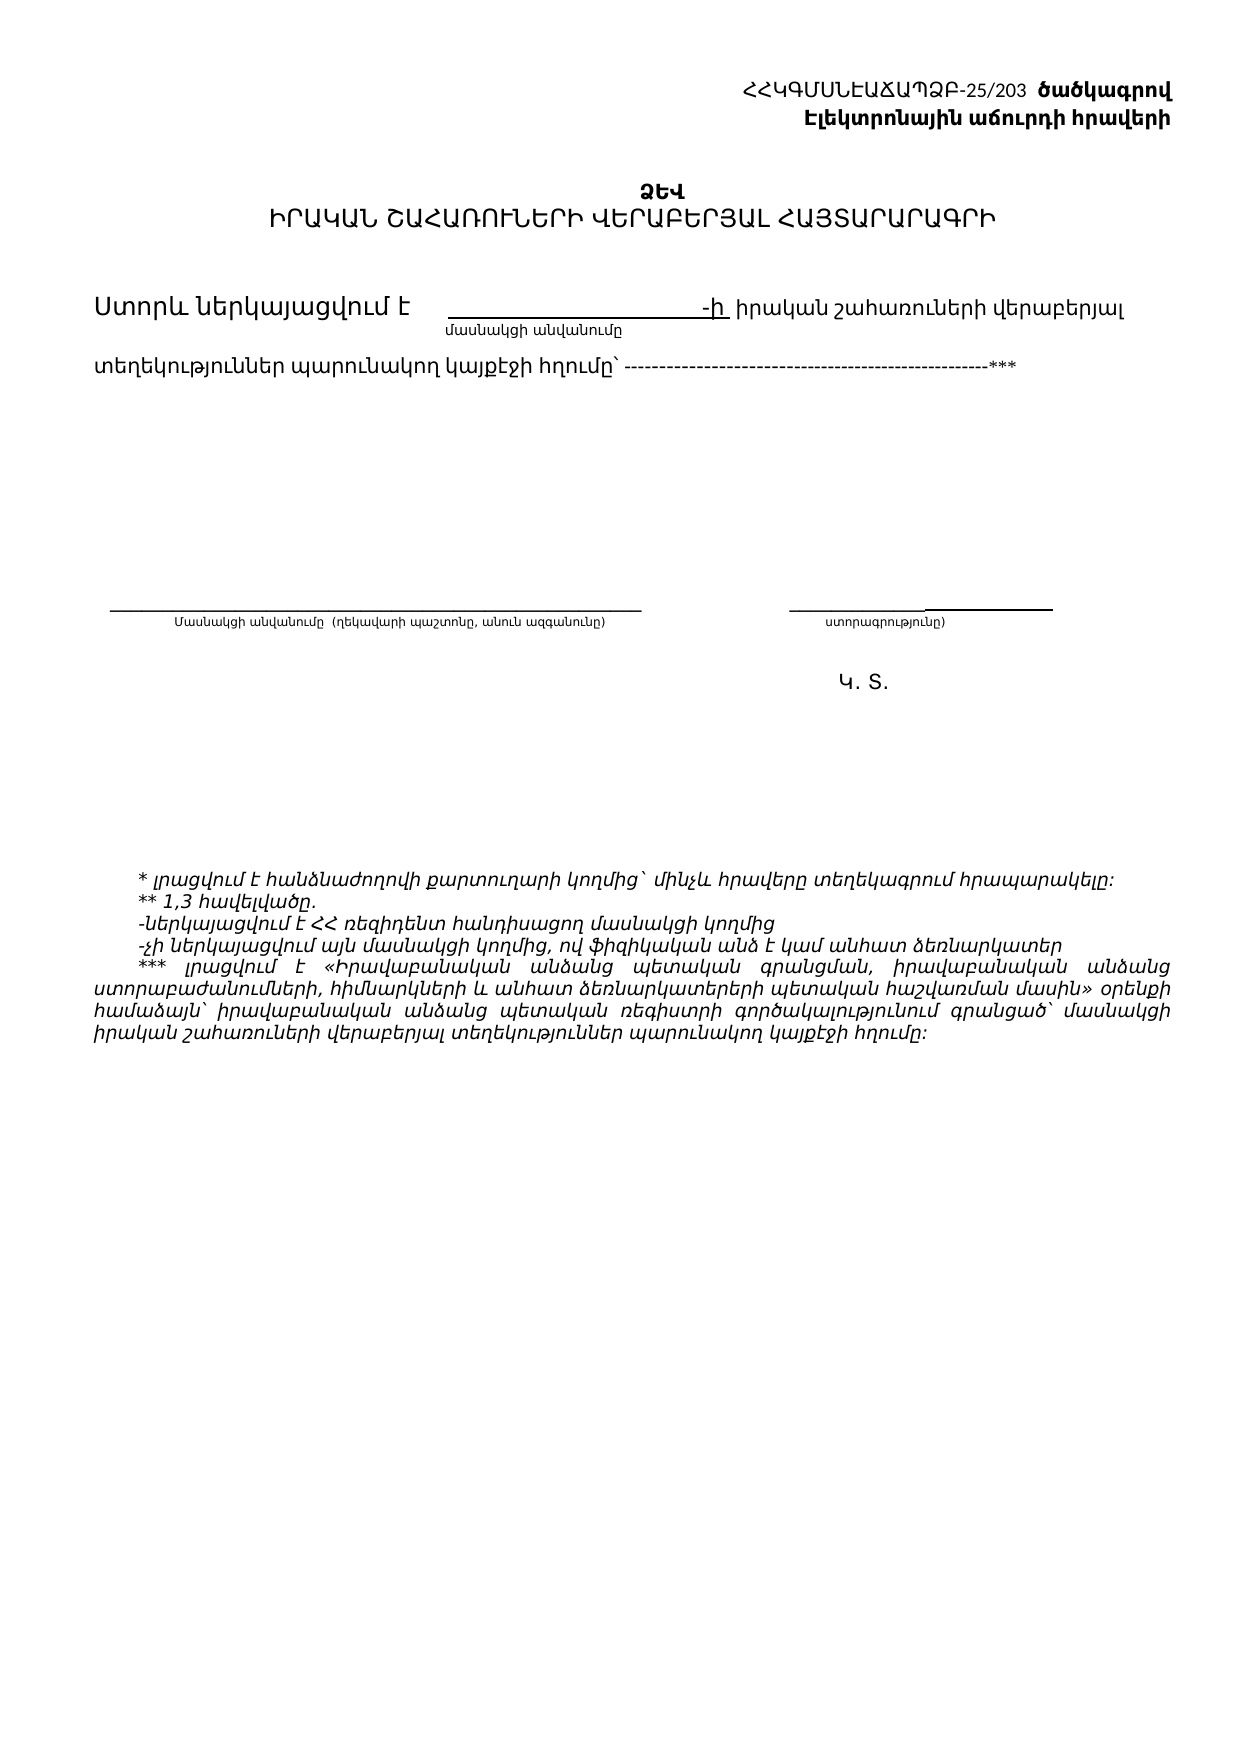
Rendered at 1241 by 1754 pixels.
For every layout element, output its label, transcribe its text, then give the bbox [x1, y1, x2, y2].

text Էլեկտրոնային աճուրդի հրավերի [94, 103, 1171, 132]
text մասնակցի անվանումը [94, 322, 1171, 351]
text տեղեկություններ պարունակող կայքէջի հղումը՝ ----------------------------------------------------*** [94, 351, 1171, 379]
text Կ. Տ. [94, 670, 1171, 694]
text ** 1,3 հավելվածը․ [94, 891, 1171, 913]
text *** լրացվում է «Իրավաբանական անձանց պետական գրանցման, իրավաբանական անձանց ստորաբաժանումների, հիմնարկների և անհատ ձեռնարկատերերի պետական հաշվառման մասին» օրենքի համաձայն՝ իրավաբանական անձանց պետական ռեգիստրի գործակալությունում գրանցած՝ մասնակցի իրական շահառուների վերաբերյալ տեղեկություններ պարունակող կայքէջի հղումը: [94, 956, 1171, 1044]
text * լրացվում է հանձնաժողովի քարտուղարի կողմից` մինչև հրավերը տեղեկագրում հրապարակելը: [94, 869, 1171, 891]
text -ներկայացվում է ՀՀ ռեզիդենտ հանդիսացող մասնակցի կողմից [94, 913, 1171, 934]
text -չի ներկայացվում այն մասնակցի կողմից, ով ֆիզիկական անձ է կամ անհատ ձեռնարկատեր [94, 934, 1171, 956]
text ՀՀԿԳՄՍՆԷԱՃԱՊՁԲ-25/203 ծածկագրով [94, 75, 1171, 103]
text Ստորև ներկայացվում է -ի իրական շահառուների վերաբերյալ [94, 292, 1171, 322]
text ԻՐԱԿԱՆ ՇԱՀԱՌՈՒՆԵՐԻ ՎԵՐԱԲԵՐՅԱԼ ՀԱՅՏԱՐԱՐԱԳՐԻ [94, 205, 1171, 234]
text ՁԵՎ [94, 180, 1171, 205]
text ___________________________________________________ _____________ Մասնակցի անվանումը (ղեկավարի պաշտոնը, անուն ազգանունը) ստորագրությունը) [94, 588, 1171, 641]
